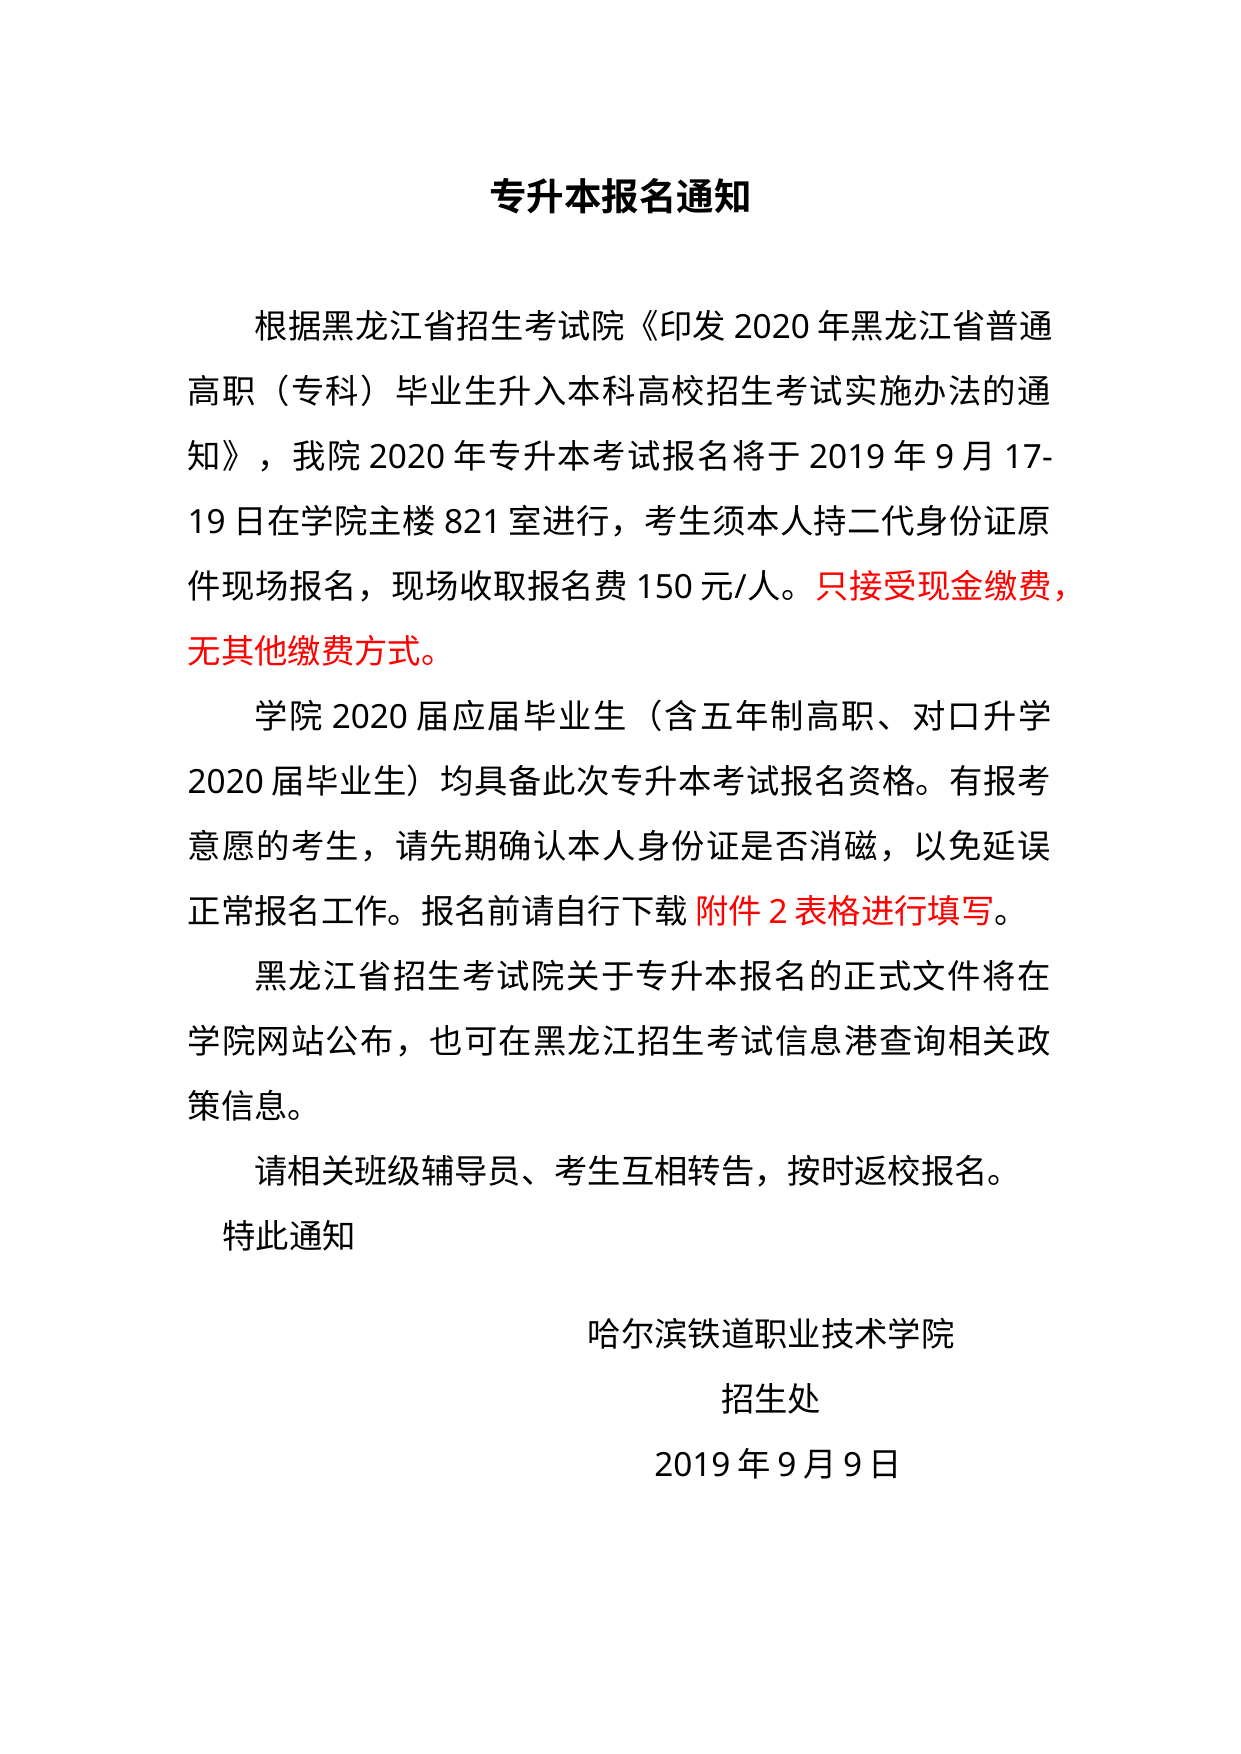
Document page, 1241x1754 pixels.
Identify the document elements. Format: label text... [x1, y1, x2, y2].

text 专升本报名通知 [187, 162, 1053, 227]
text 黑龙江省招生考试院关于专升本报名的正式文件将在学院网站公布，也可在黑龙江招生考试信息港查询相关政策信息。 [187, 942, 1053, 1137]
text 请相关班级辅导员、考生互相转告，按时返校报名。 [187, 1137, 1053, 1202]
text 根据黑龙江省招生考试院《印发2020年黑龙江省普通高职（专科）毕业生升入本科高校招生考试实施办法的通知》，我院2020年专升本考试报名将于2019年9月17-19日在学院主楼821室进行，考生须本人持二代身份证原件现场报名，现场收取报名费150元/人。只接受现金缴费，无其他缴费方式。 [187, 292, 1053, 682]
text 2019年9月9日 [187, 1429, 1053, 1494]
text 招生处 [187, 1364, 1053, 1429]
text 学院2020届应届毕业生（含五年制高职、对口升学2020届毕业生）均具备此次专升本考试报名资格。有报考意愿的考生，请先期确认本人身份证是否消磁，以免延误正常报名工作。报名前请自行下载 附件2表格进行填写。 [187, 682, 1053, 942]
text 特此通知 [187, 1202, 1053, 1267]
text 哈尔滨铁道职业技术学院 [187, 1299, 1053, 1364]
